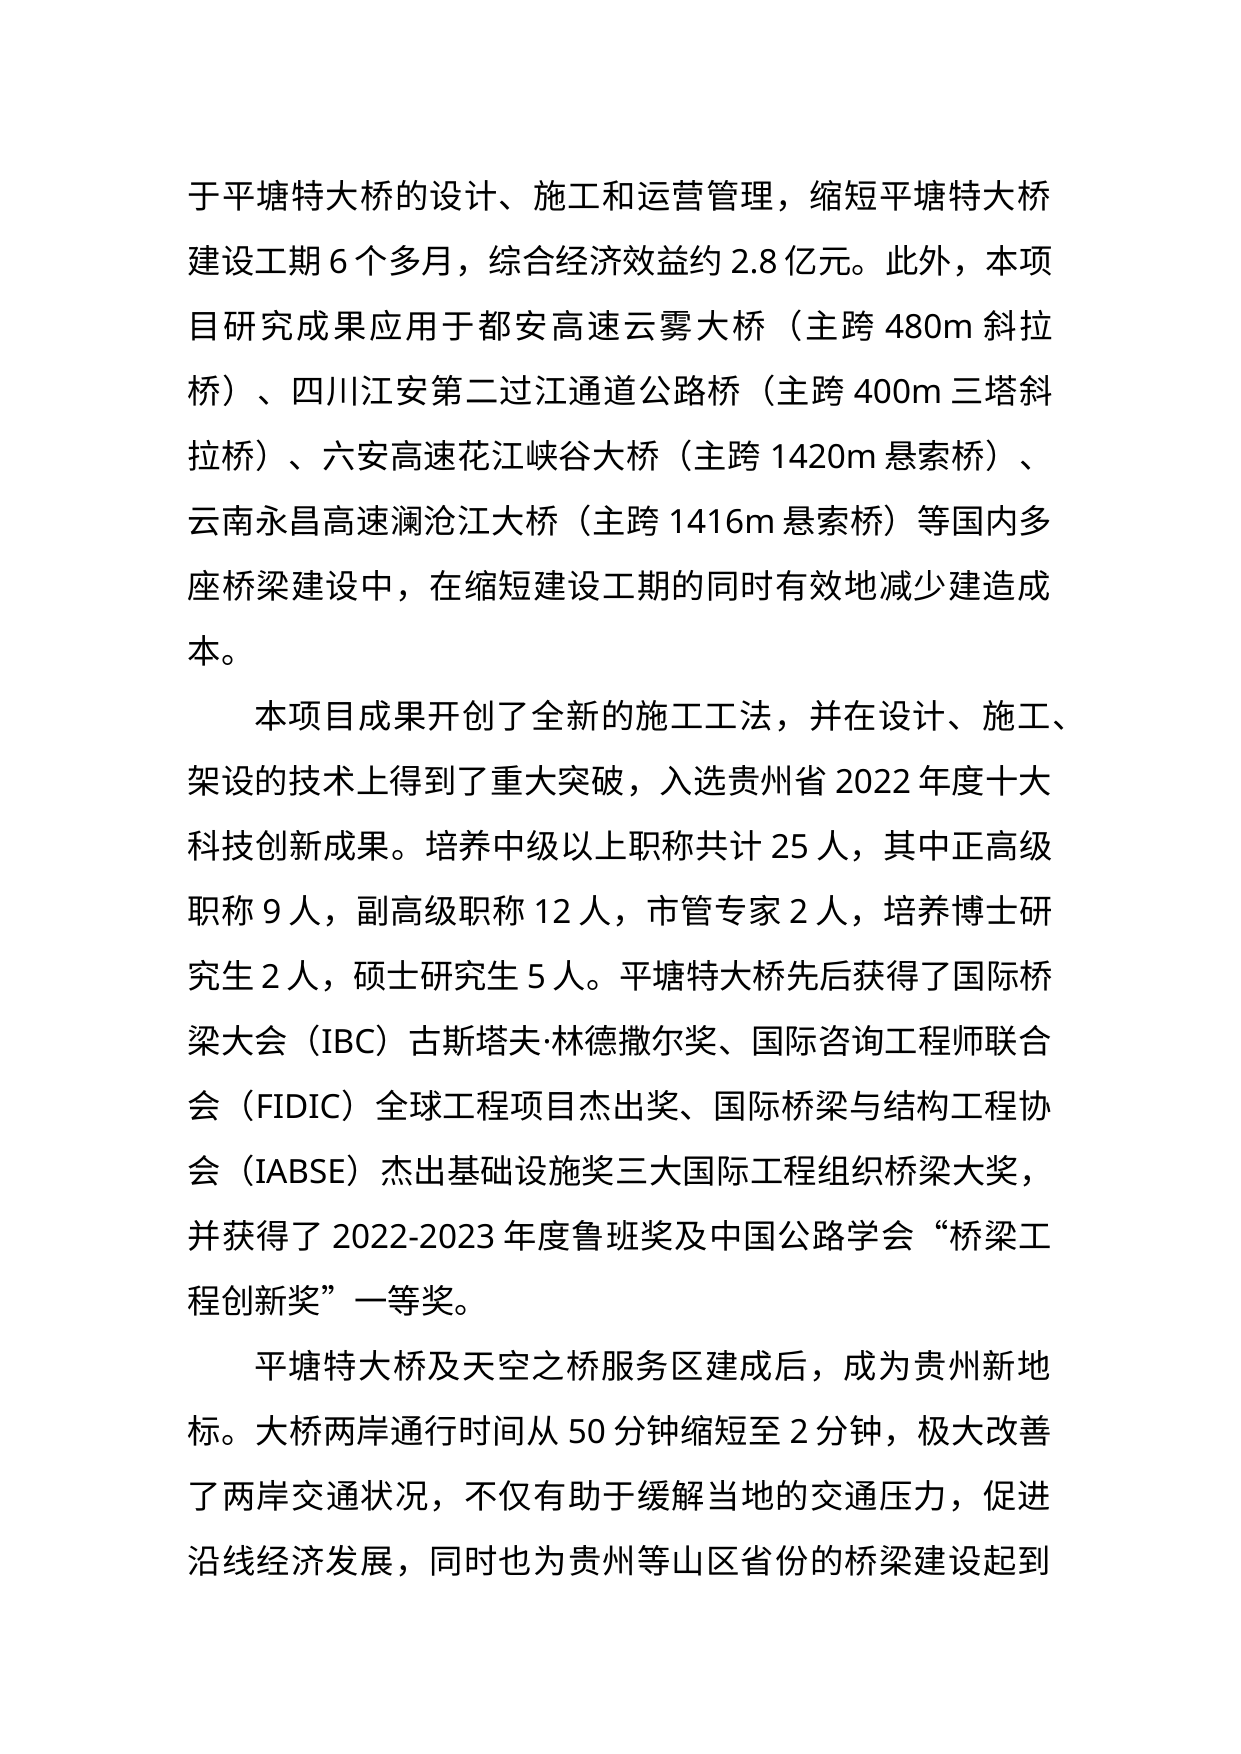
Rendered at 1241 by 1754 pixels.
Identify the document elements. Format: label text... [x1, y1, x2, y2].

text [187, 162, 1053, 682]
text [187, 1332, 1053, 1592]
text 本项目成果开创了全新的施工工法，并在设计、施工、架设的技术上得到了重大突破，入选贵州省2022年度十大科技创新成果。培养中级以上职称共计25人，其中正高级职称9人，副高级职称12人，市管专家2人，培养博士研究生2人，硕士研究生5人。平塘特大桥先后获得了国际桥梁大会（IBC）古斯塔夫·林德撒尔奖、国际咨询工程师联合会（FIDIC）全球工程项目杰出奖、国际桥梁与结构工程协会（IABSE）杰出基础设施奖三大国际工程组织桥梁大奖，并获得了2022-2023年度鲁班奖及中国公路学会“桥梁工程创新奖”一等奖。 [187, 682, 1053, 1332]
